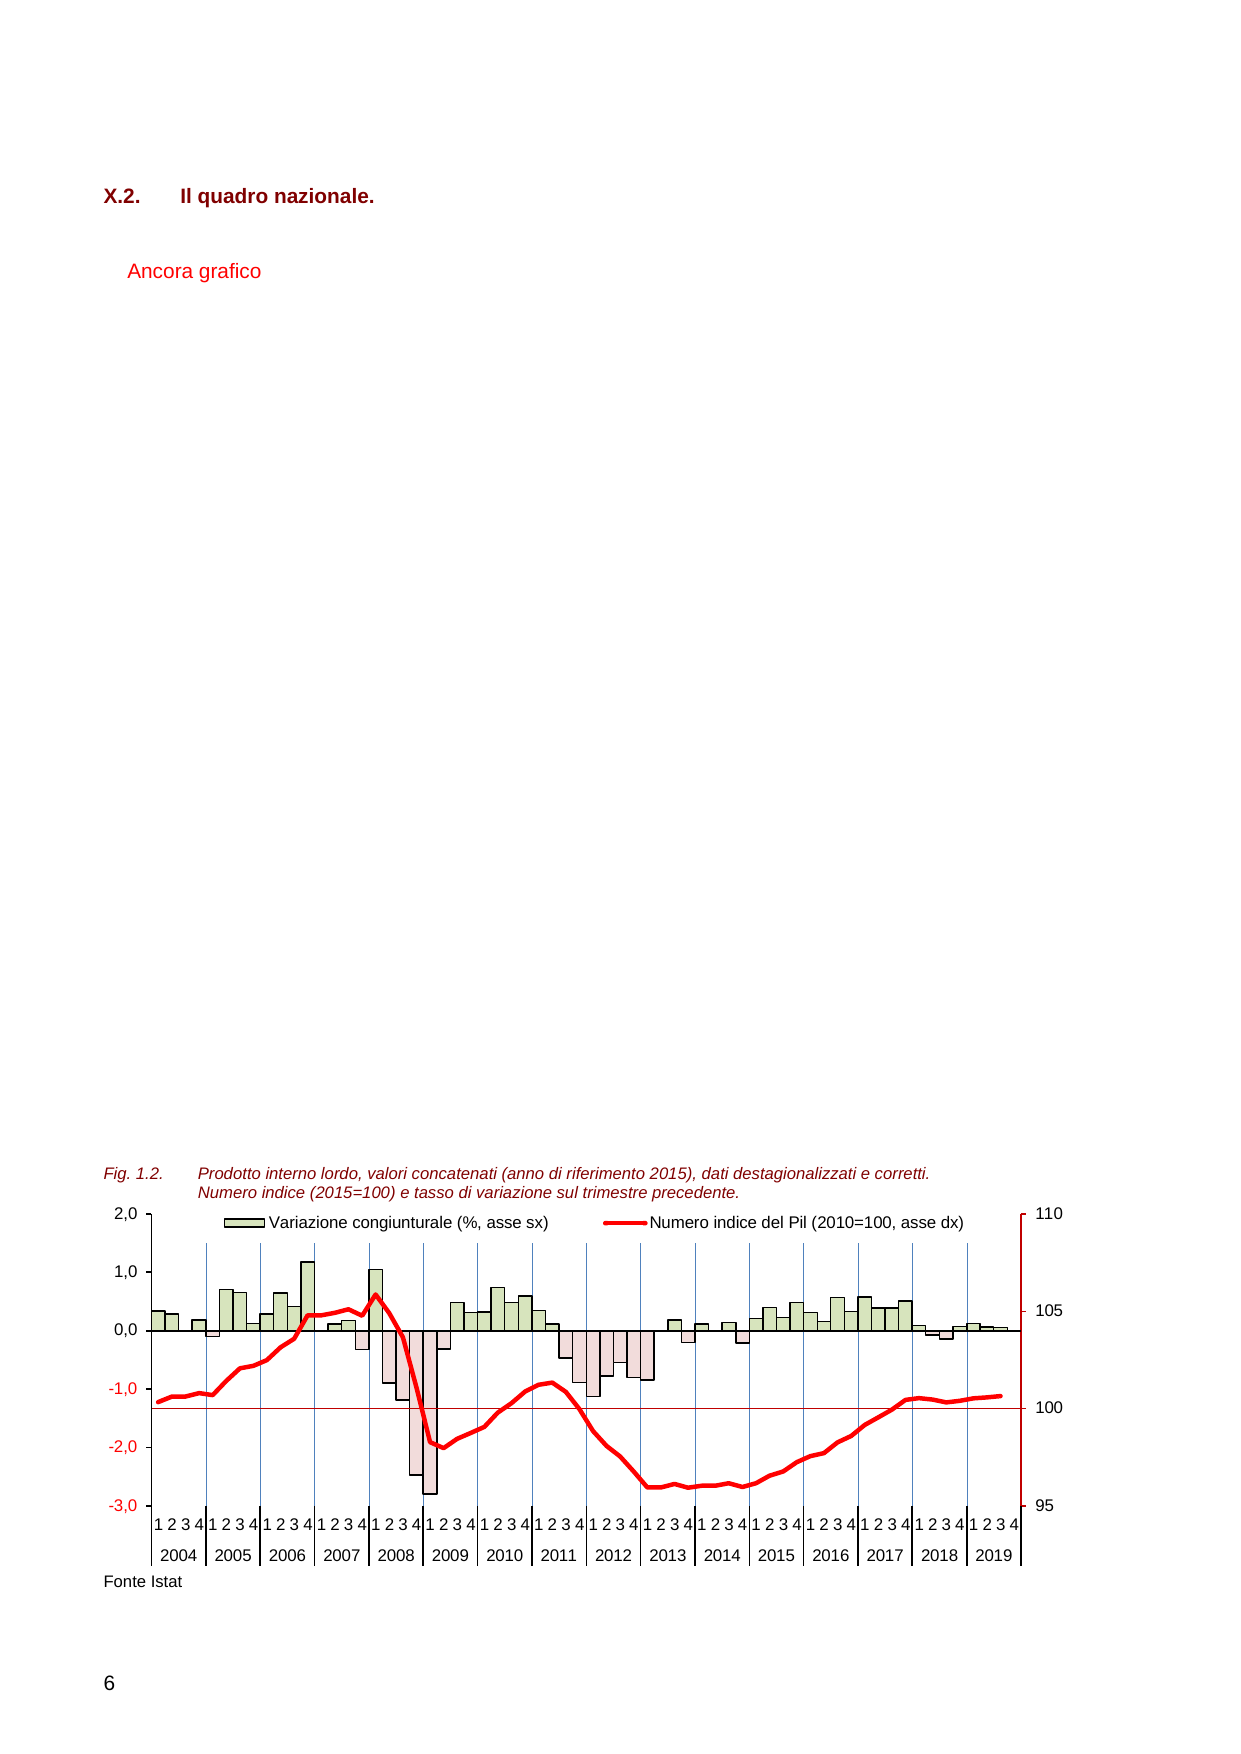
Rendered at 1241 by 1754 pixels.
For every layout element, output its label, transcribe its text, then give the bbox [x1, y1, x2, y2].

subtitle X.2. Il quadro nazionale. [103, 183, 1078, 208]
table_header Fig. 1.2. Prodotto interno lordo, valori concatenati (anno di riferimento 2015), dati destagionalizzati e corretti. Numero indice (2015=100) e tasso di variazione sul trimestre precedente. [103, 1164, 1078, 1202]
table_cell Fonte Istat [103, 1566, 1078, 1591]
text Ancora grafico [103, 258, 1078, 283]
